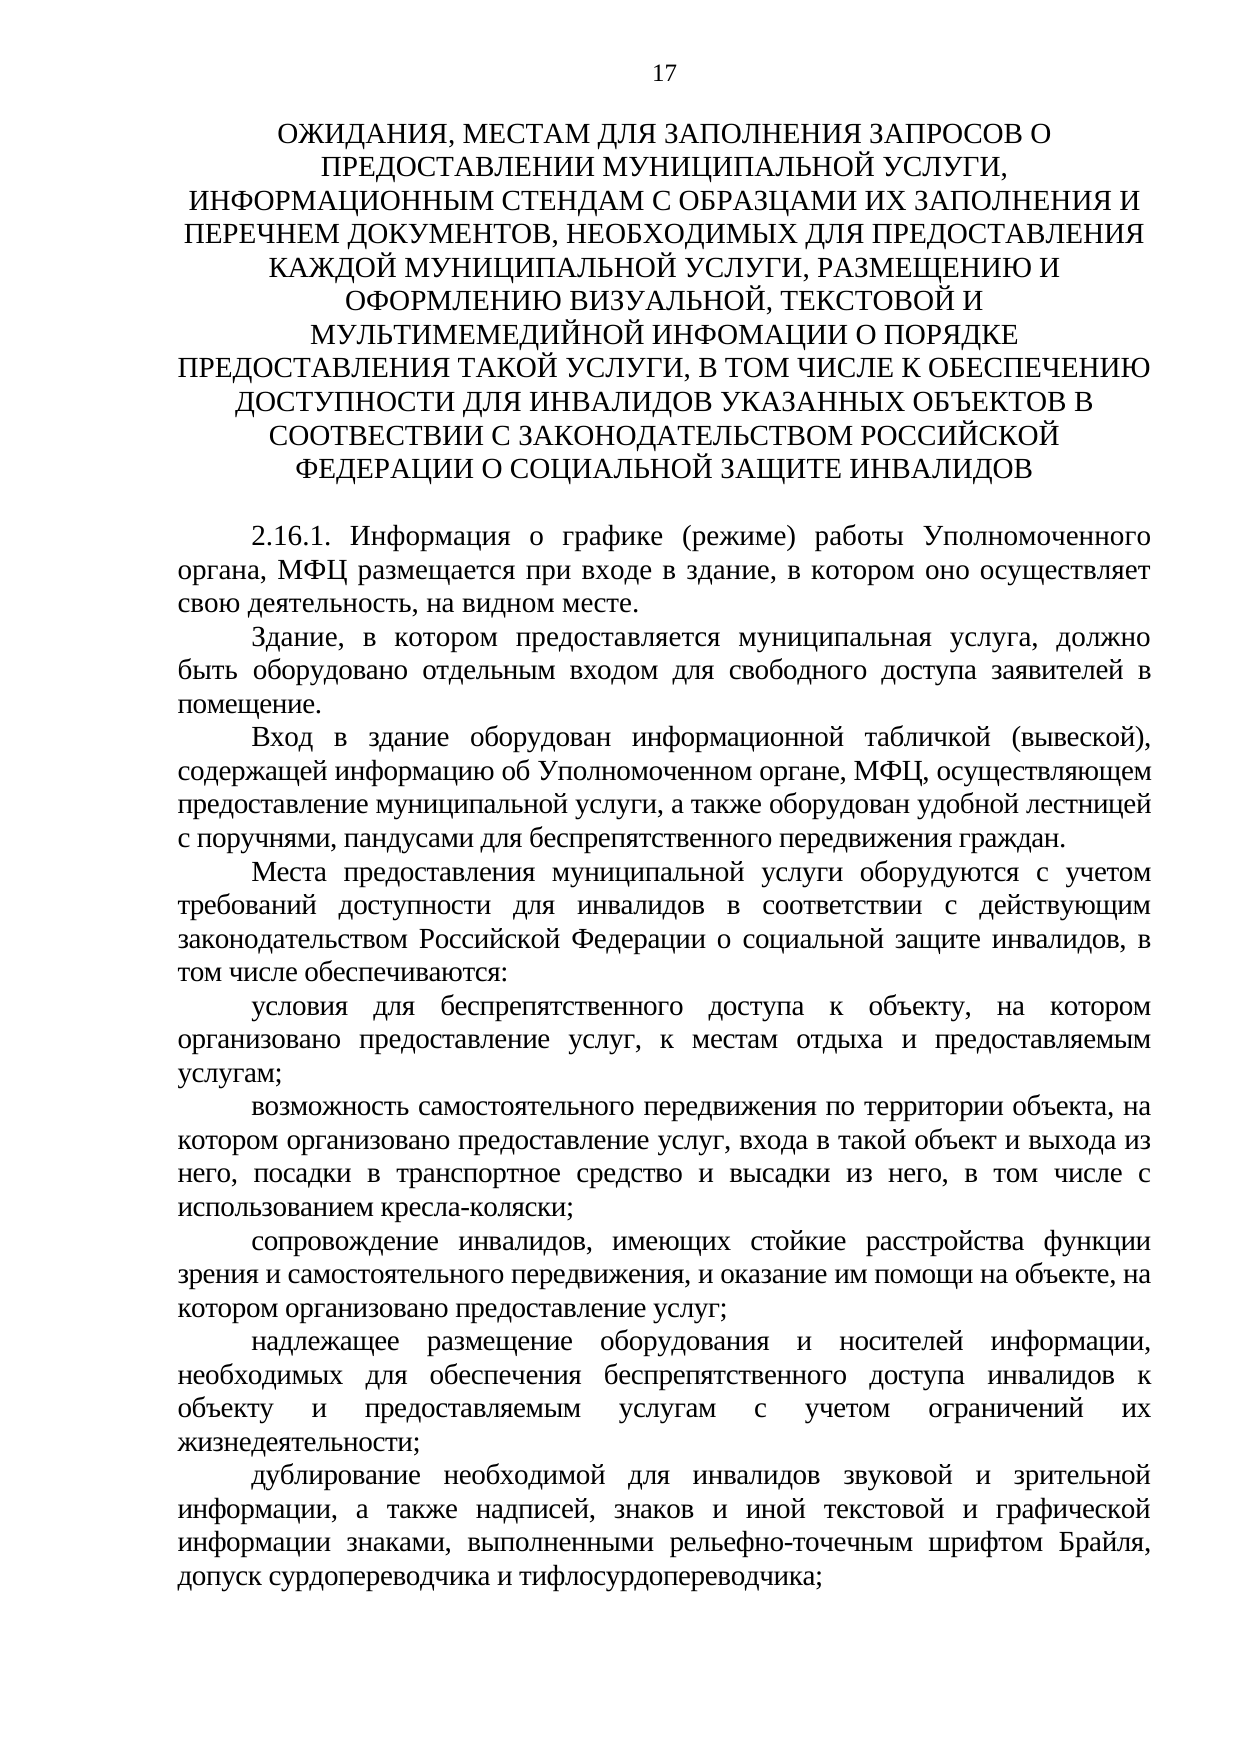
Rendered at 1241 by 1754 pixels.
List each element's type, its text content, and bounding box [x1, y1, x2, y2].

text сопровождение инвалидов, имеющих стойкие расстройства функции зрения и самостоятельного передвижения, и оказание им помощи на объекте, на котором организовано предоставление услуг; [177, 1223, 1152, 1323]
text Здание, в котором предоставляется муниципальная услуга, должно быть оборудовано отдельным входом для свободного доступа заявителей в помещение. [177, 619, 1152, 719]
text Вход в здание оборудован информационной табличкой (вывеской), содержащей информацию об Уполномоченном органе, МФЦ, осуществляющем предоставление муниципальной услуги, а также оборудован удобной лестницей с поручнями, пандусами для беспрепятственного передвижения граждан. [177, 719, 1152, 854]
text 2.16.1. Информация о графике (режиме) работы Уполномоченного органа, МФЦ размещается при входе в здание, в котором оно осуществляет свою деятельность, на видном месте. [177, 518, 1152, 619]
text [177, 116, 1152, 485]
text возможность самостоятельного передвижения по территории объекта, на котором организовано предоставление услуг, входа в такой объект и выхода из него, посадки в транспортное средство и высадки из него, в том числе с использованием кресла-коляски; [177, 1088, 1152, 1223]
text дублирование необходимой для инвалидов звуковой и зрительной информации, а также надписей, знаков и иной текстовой и графической информации знаками, выполненными рельефно-точечным шрифтом Брайля, допуск сурдопереводчика и тифлосурдопереводчика; [177, 1457, 1152, 1592]
text условия для беспрепятственного доступа к объекту, на котором организовано предоставление услуг, к местам отдыха и предоставляемым услугам; [177, 988, 1152, 1088]
text Места предоставления муниципальной услуги оборудуются с учетом требований доступности для инвалидов в соответствии с действующим законодательством Российской Федерации о социальной защите инвалидов, в том числе обеспечиваются: [177, 854, 1152, 988]
text надлежащее размещение оборудования и носителей информации, необходимых для обеспечения беспрепятственного доступа инвалидов к объекту и предоставляемым услугам с учетом ограничений их жизнедеятельности; [177, 1323, 1152, 1457]
